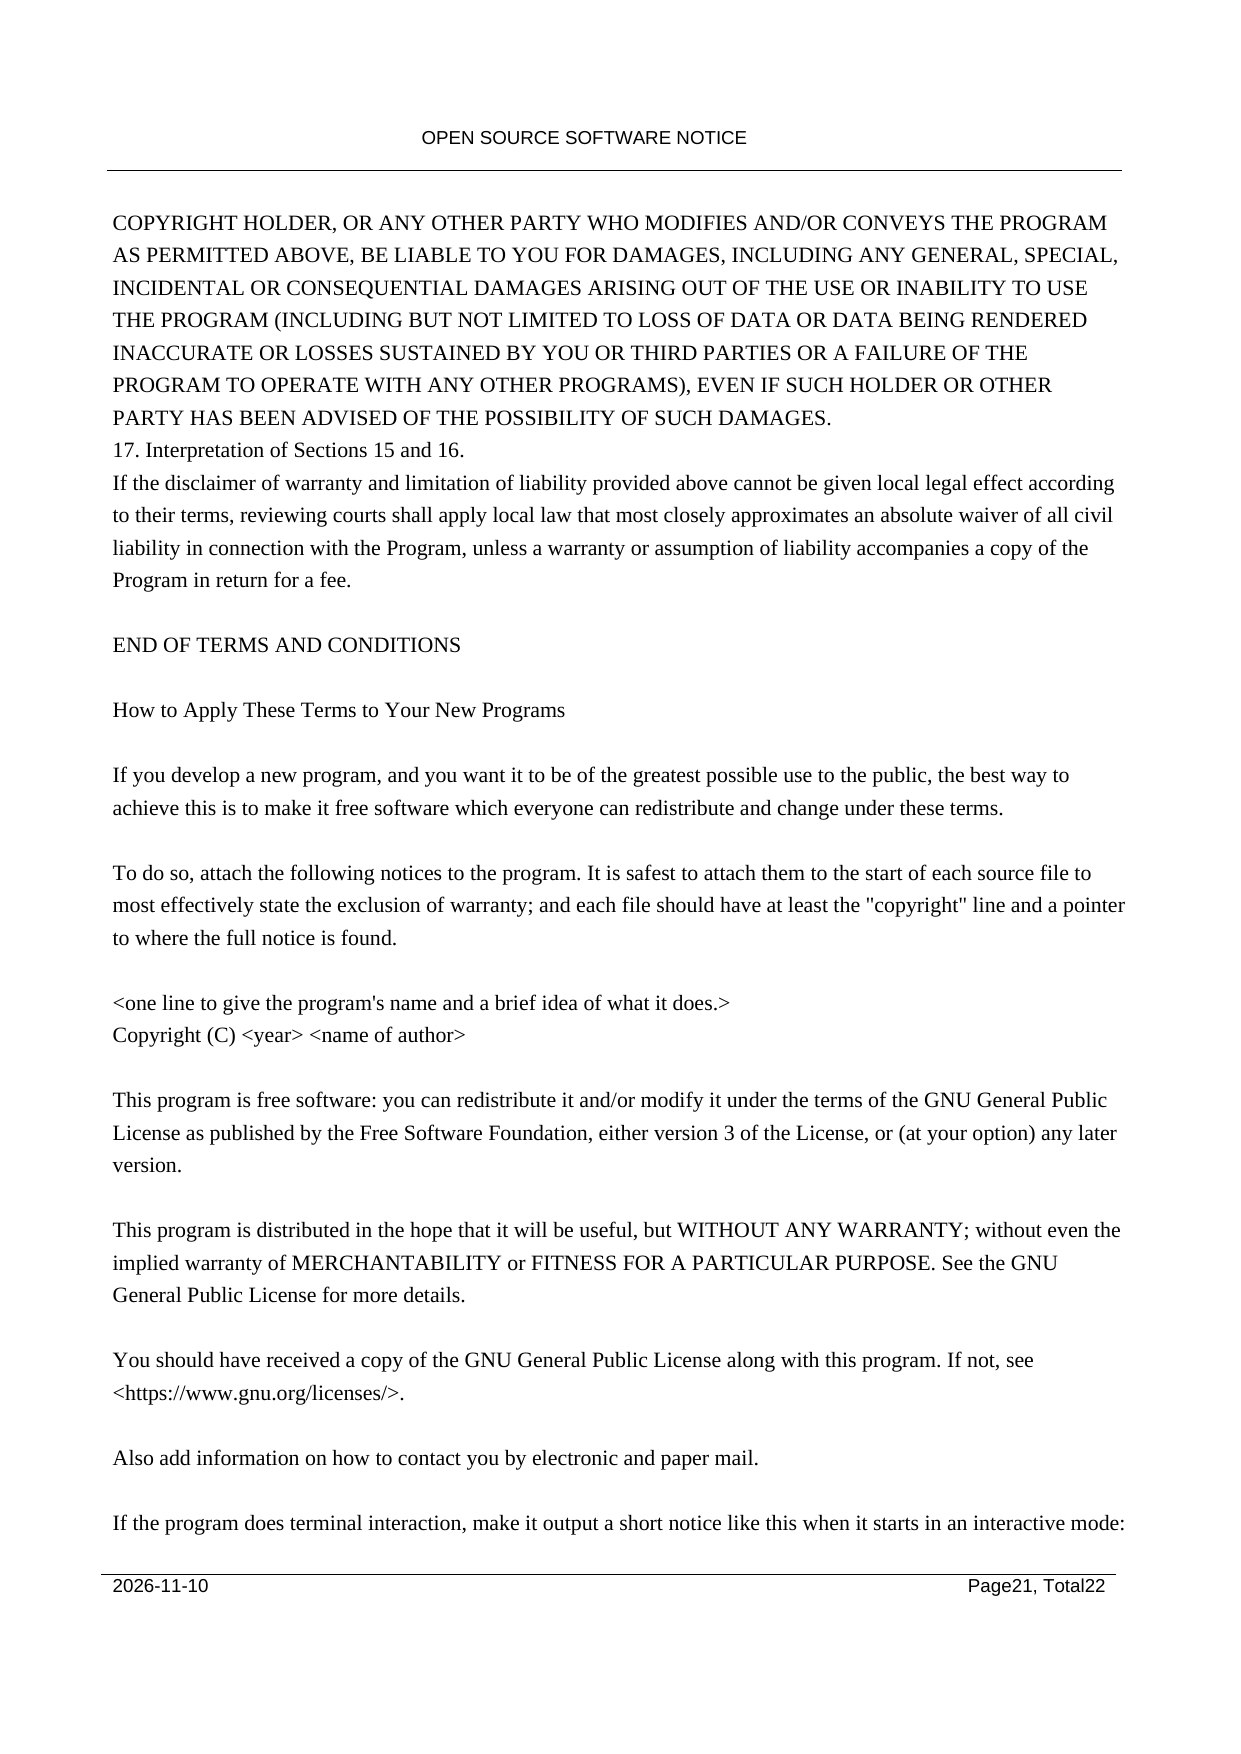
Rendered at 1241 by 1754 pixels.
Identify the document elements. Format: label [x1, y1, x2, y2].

text [112, 206, 1128, 1539]
